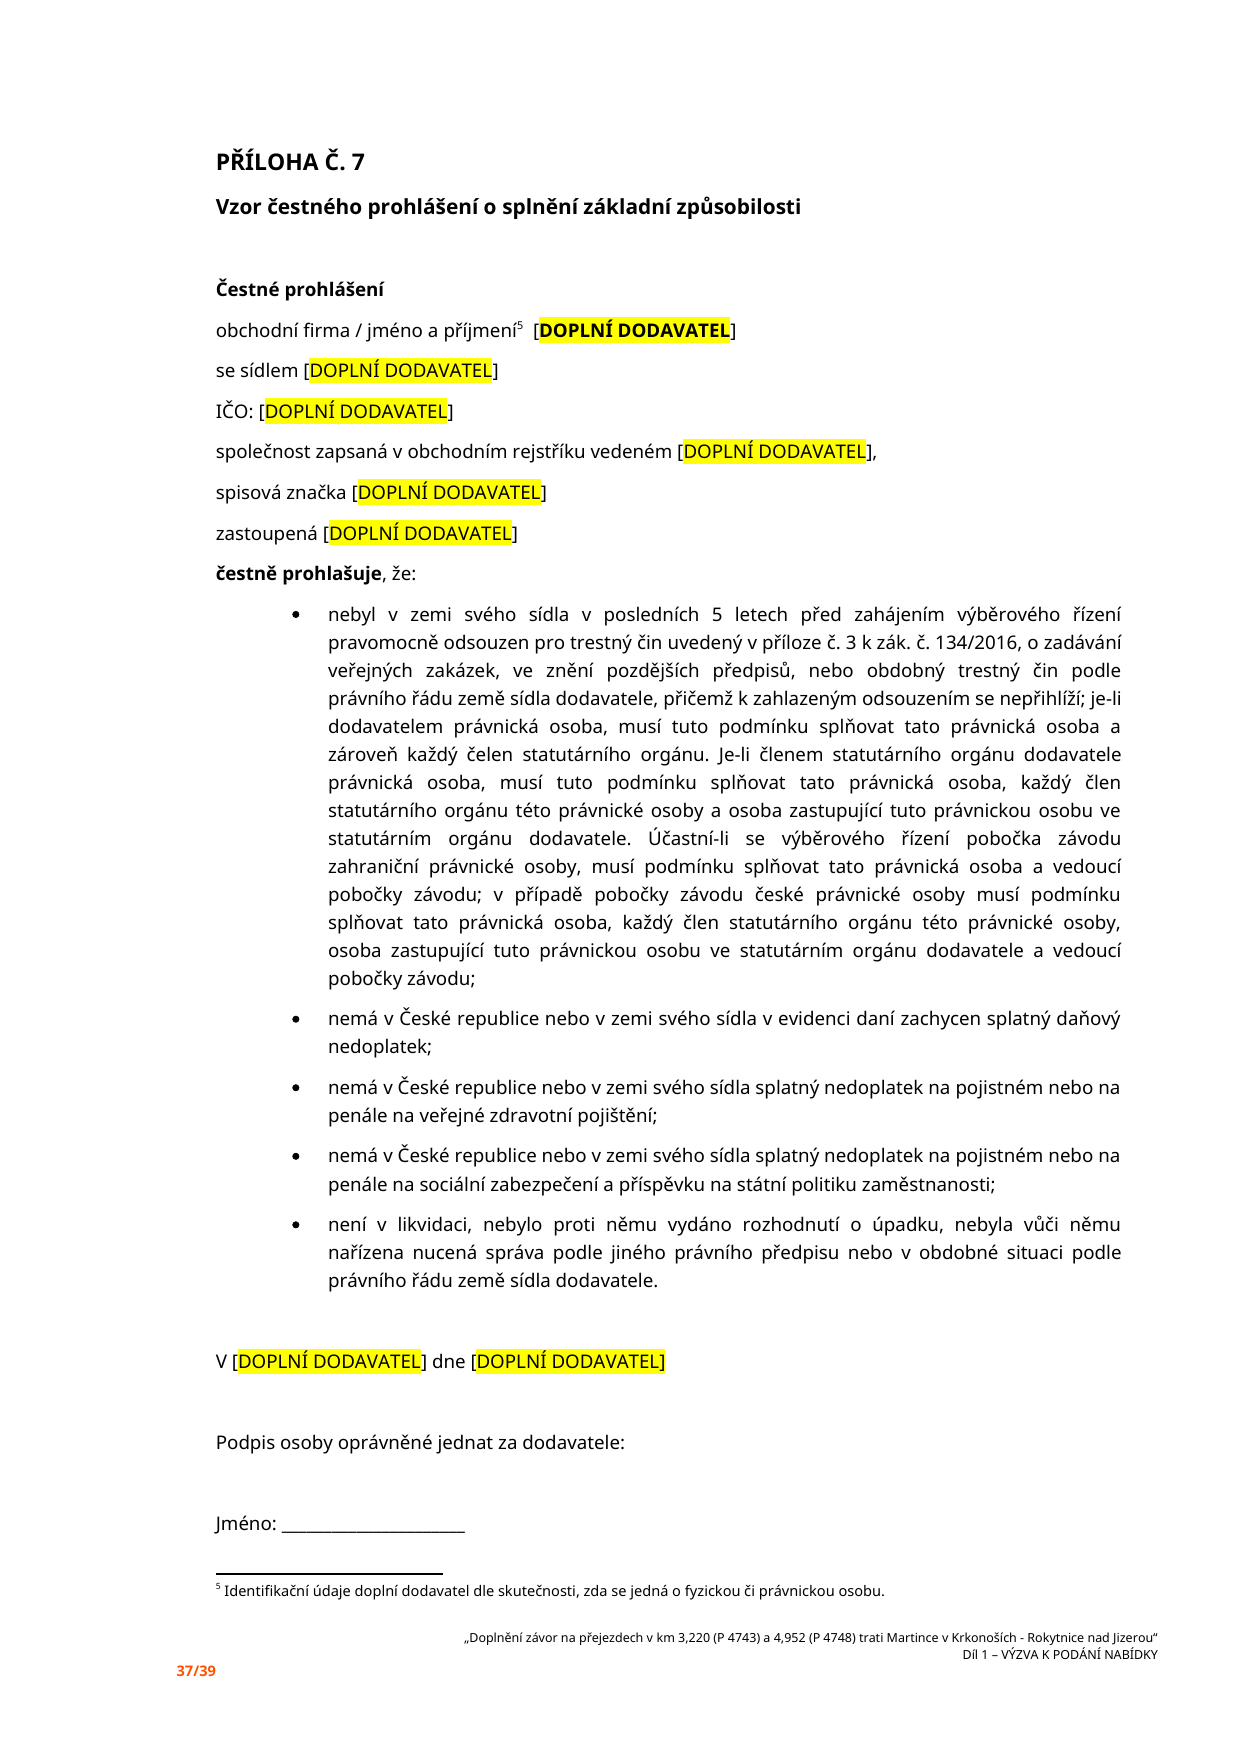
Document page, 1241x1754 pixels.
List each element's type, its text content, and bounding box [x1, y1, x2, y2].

text obchodní firma / jméno a příjmení [DOPLNÍ DODAVATEL] [730, 317, 1122, 343]
text IČO: [DOPLNÍ DODAVATEL] [447, 398, 1122, 424]
text V [DOPLNÍ DODAVATEL] dne [DOPLNÍ DODAVATEL] [216, 1348, 1122, 1374]
text zastoupená [DOPLNÍ DODAVATEL] [512, 520, 1122, 545]
text Vzor čestného prohlášení o splnění základní způsobilosti [216, 192, 1122, 221]
text se sídlem [DOPLNÍ DODAVATEL] [492, 358, 1122, 383]
text zastoupená [DOPLNÍ DODAVATEL] [216, 520, 329, 545]
text spisová značka [DOPLNÍ DODAVATEL] [541, 479, 1122, 505]
text nemá v České republice nebo v zemi svého sídla v evidenci daní zachycen splatný daňový nedoplatek; [292, 1006, 1122, 1059]
text obchodní firma / jméno a příjmení [DOPLNÍ DODAVATEL] [216, 317, 539, 343]
text se sídlem [DOPLNÍ DODAVATEL] [216, 358, 309, 383]
text nemá v České republice nebo v zemi svého sídla splatný nedoplatek na pojistném nebo na penále na veřejné zdravotní pojištění; [292, 1074, 1122, 1128]
text společnost zapsaná v obchodním rejstříku vedeném [DOPLNÍ DODAVATEL], [216, 439, 683, 464]
text čestně prohlašuje, že: [216, 560, 1122, 586]
text Jméno: ______________________ [216, 1511, 1122, 1536]
text nebyl v zemi svého sídla v posledních 5 letech před zahájením výběrového řízení pravomocně odsouzen pro trestný čin uvedený v příloze č. 3 k zák. č. 134/2016, o zadávání veřejných zakázek, ve znění pozdějších předpisů, nebo obdobný trestný čin podle právního řádu země sídla dodavatele, přičemž k zahlazeným odsouzením se nepřihlíží; je-li dodavatelem právnická osoba, musí tuto podmínku splňovat tato právnická osoba a zároveň každý čelen statutárního orgánu. Je-li členem statutárního orgánu dodavatele právnická osoba, musí tuto podmínku splňovat tato právnická osoba, každý člen statutárního orgánu této právnické osoby a osoba zastupující tuto právnickou osobu ve statutárním orgánu dodavatele. Účastní-li se výběrového řízení pobočka závodu zahraniční právnické osoby, musí podmínku splňovat tato právnická osoba a vedoucí pobočky závodu; v případě pobočky závodu české právnické osoby musí podmínku splňovat tato právnická osoba, každý člen statutárního orgánu této právnické osoby, osoba zastupující tuto právnickou osobu ve statutárním orgánu dodavatele a vedoucí pobočky závodu; [292, 601, 1122, 991]
text není v likvidaci, nebylo proti němu vydáno rozhodnutí o úpadku, nebyla vůči němu nařízena nucená správa podle jiného právního předpisu nebo v obdobné situaci podle právního řádu země sídla dodavatele. [292, 1211, 1122, 1293]
text spisová značka [DOPLNÍ DODAVATEL] [216, 479, 358, 505]
text Čestné prohlášení [216, 277, 1122, 302]
text společnost zapsaná v obchodním rejstříku vedeném [DOPLNÍ DODAVATEL], [866, 439, 1122, 464]
text Příloha č. 7 [216, 146, 1122, 177]
text nemá v České republice nebo v zemi svého sídla splatný nedoplatek na pojistném nebo na penále na sociální zabezpečení a příspěvku na státní politiku zaměstnanosti; [292, 1143, 1122, 1196]
text Podpis osoby oprávněné jednat za dodavatele: [216, 1429, 1122, 1455]
